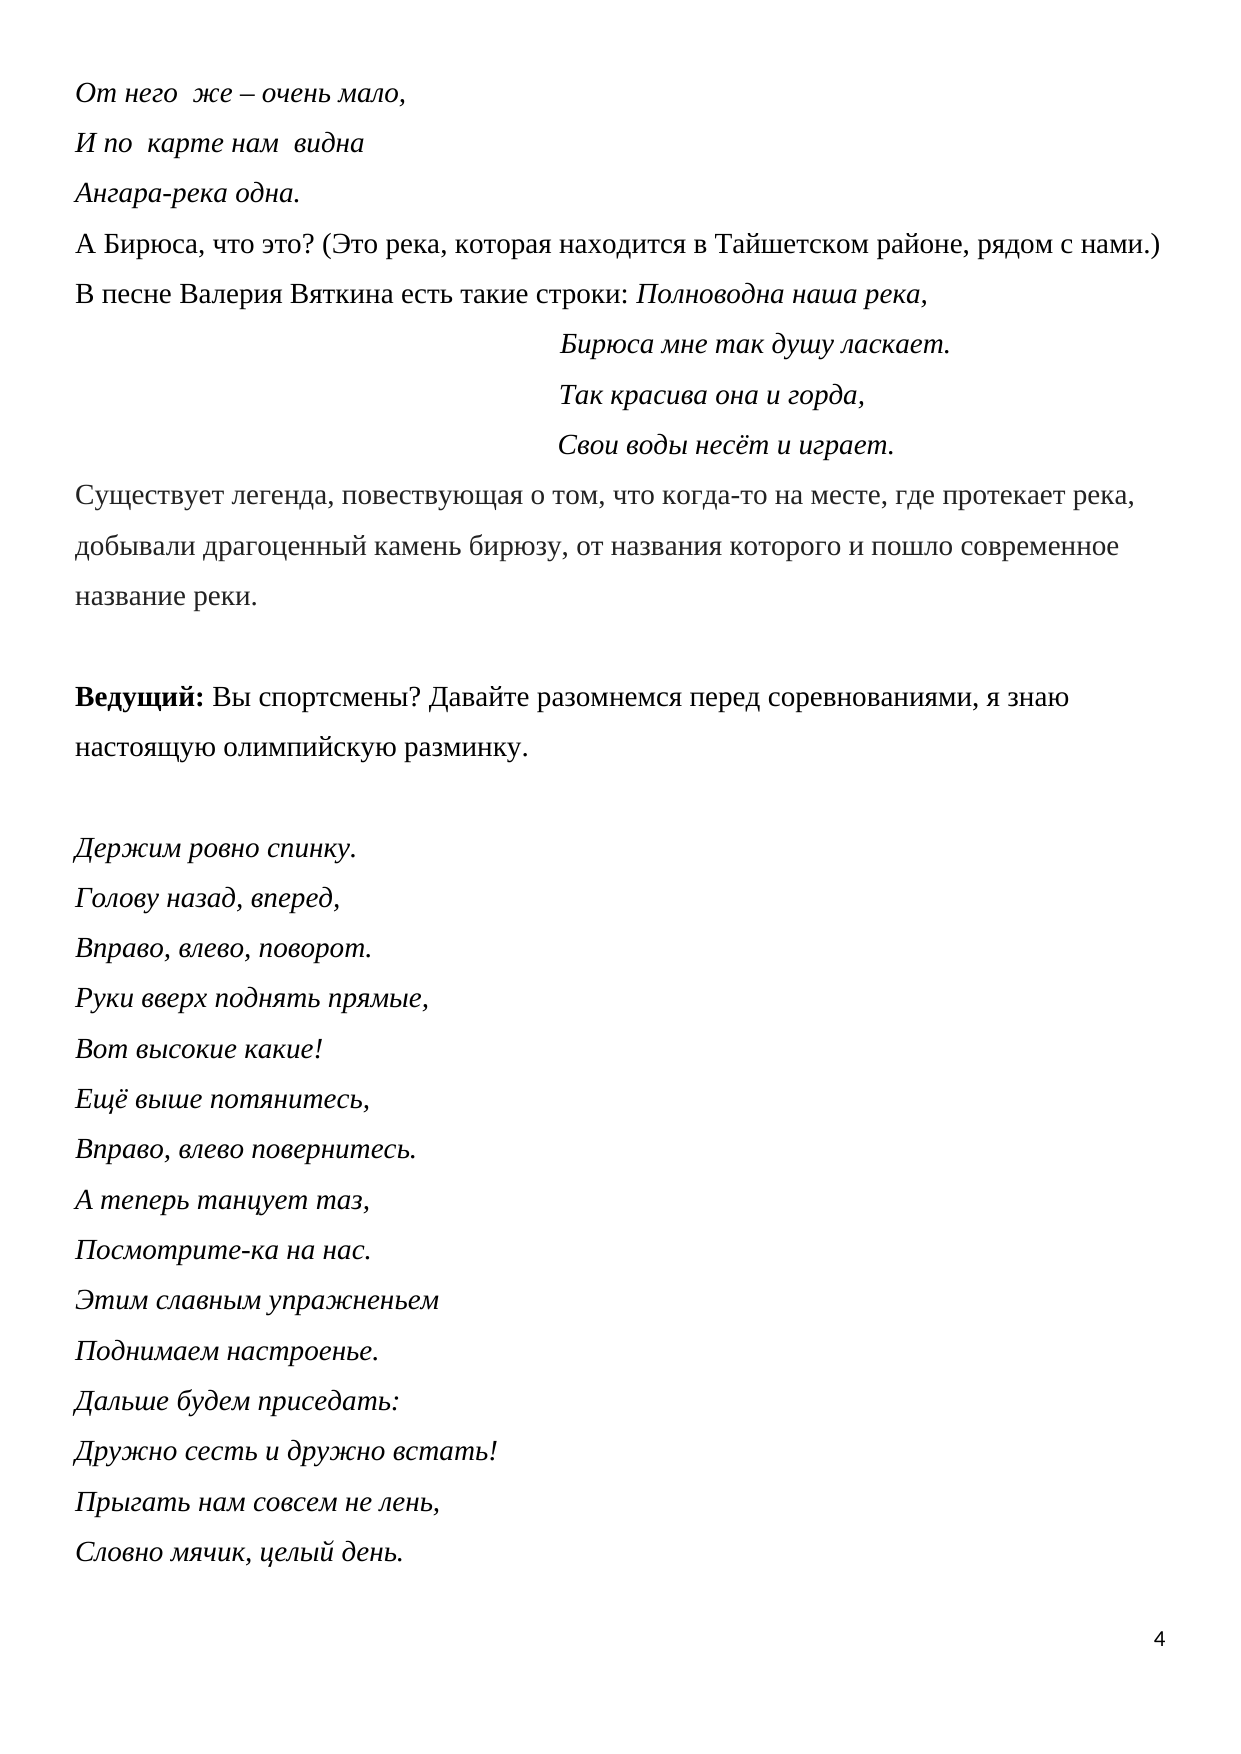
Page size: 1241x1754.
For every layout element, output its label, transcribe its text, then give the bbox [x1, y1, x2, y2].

text Свои воды несёт и играет. [75, 427, 1165, 461]
text И по карте нам видна [75, 125, 1165, 159]
text Так красива она и горда, [75, 377, 1165, 410]
text Ангара-река одна. [75, 176, 1165, 209]
text От него же – очень мало, [75, 75, 1165, 108]
text В песне Валерия Вяткина есть такие строки: Полноводна наша река, [636, 276, 1165, 310]
text Ведущий: Вы спортсмены? Давайте разомнемся перед соревнованиями, я знаю настоящую олимпийскую разминку. [75, 679, 1165, 763]
text Бирюса мне так душу ласкает. [75, 327, 1165, 360]
text Держим ровно спинку. Голову назад, вперед, Вправо, влево, поворот. Руки вверх поднять прямые, Вот высокие какие! Ещё выше потянитесь, Вправо, влево повернитесь. А теперь танцует таз, Посмотрите-ка на нас. Этим славным упражненьем Поднимаем настроенье. Дальше будем приседать: Дружно сесть и дружно встать! Прыгать нам совсем не лень, Словно мячик, целый день. [75, 830, 1165, 1568]
text Существует легенда, повествующая о том, что когда-то на месте, где протекает река, добывали драгоценный камень бирюзу, от названия которого и пошло современное название реки. [75, 477, 1165, 612]
